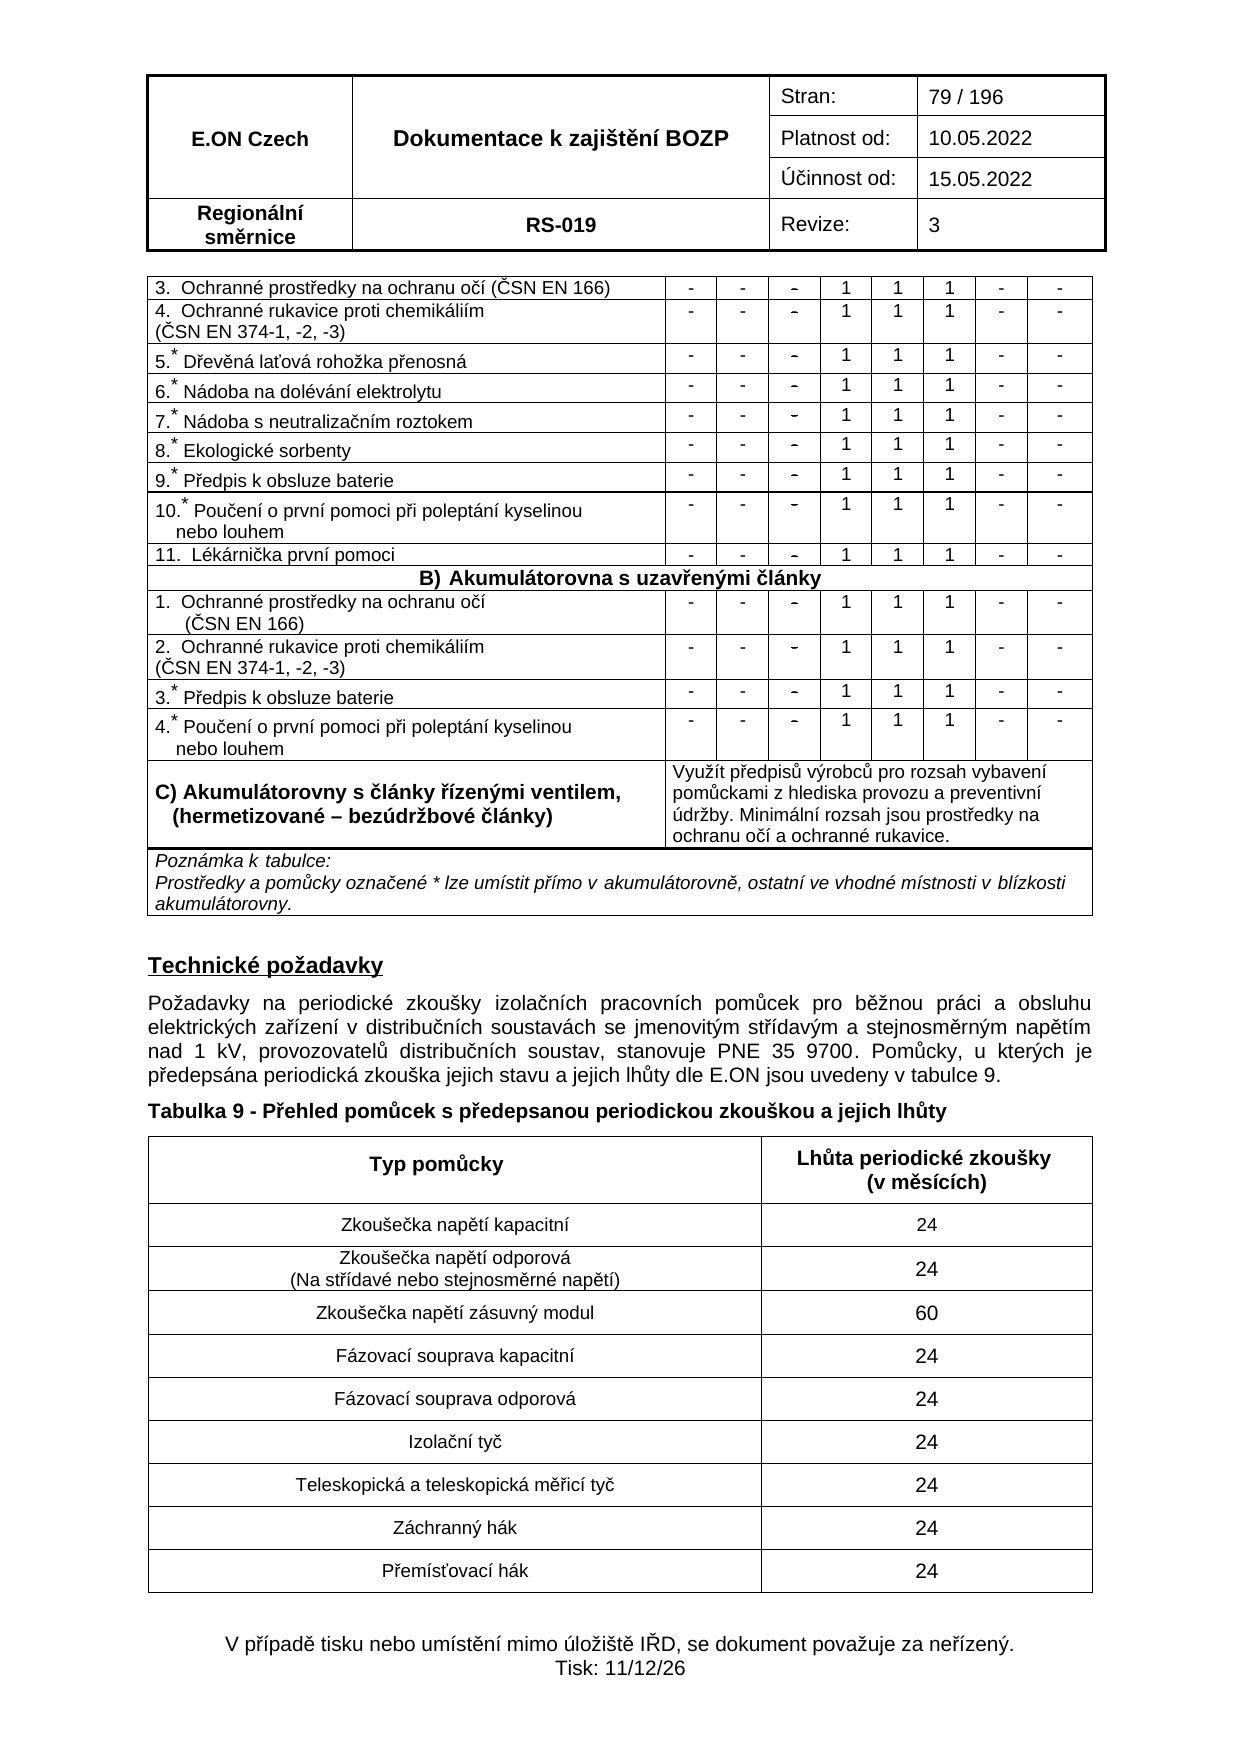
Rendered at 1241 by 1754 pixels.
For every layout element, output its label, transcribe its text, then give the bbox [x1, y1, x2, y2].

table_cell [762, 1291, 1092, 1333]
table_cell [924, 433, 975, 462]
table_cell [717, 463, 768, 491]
text Požadavky na periodické zkoušky izolačních pracovních pomůcek pro běžnou práci a obsluhu elektrických zařízení v distribučních soustavách se jmenovitým střídavým a stejnosměrným napětím nad 1 kV, provozovatelů distribučních soustav, stanovuje PNE 35 9700. Pomůcky, u kterých je předepsána periodická zkouška jejich stavu a jejich lhůty dle E.ON jsou uvedeny v tabulce 9. [148, 991, 1092, 1087]
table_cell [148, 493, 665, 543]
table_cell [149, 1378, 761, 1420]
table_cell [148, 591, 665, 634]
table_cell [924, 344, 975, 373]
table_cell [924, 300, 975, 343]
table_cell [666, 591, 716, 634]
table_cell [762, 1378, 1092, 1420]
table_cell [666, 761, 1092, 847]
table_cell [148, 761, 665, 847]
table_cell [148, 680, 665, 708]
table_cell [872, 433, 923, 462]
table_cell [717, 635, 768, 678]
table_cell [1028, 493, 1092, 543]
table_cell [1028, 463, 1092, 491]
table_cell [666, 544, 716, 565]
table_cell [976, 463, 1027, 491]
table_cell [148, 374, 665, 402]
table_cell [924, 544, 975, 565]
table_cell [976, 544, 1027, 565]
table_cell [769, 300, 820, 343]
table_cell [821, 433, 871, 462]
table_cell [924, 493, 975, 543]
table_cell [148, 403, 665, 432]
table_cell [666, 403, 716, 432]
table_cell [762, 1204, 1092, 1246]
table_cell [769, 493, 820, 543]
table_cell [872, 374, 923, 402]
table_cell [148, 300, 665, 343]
title Technické požadavky [148, 952, 1092, 978]
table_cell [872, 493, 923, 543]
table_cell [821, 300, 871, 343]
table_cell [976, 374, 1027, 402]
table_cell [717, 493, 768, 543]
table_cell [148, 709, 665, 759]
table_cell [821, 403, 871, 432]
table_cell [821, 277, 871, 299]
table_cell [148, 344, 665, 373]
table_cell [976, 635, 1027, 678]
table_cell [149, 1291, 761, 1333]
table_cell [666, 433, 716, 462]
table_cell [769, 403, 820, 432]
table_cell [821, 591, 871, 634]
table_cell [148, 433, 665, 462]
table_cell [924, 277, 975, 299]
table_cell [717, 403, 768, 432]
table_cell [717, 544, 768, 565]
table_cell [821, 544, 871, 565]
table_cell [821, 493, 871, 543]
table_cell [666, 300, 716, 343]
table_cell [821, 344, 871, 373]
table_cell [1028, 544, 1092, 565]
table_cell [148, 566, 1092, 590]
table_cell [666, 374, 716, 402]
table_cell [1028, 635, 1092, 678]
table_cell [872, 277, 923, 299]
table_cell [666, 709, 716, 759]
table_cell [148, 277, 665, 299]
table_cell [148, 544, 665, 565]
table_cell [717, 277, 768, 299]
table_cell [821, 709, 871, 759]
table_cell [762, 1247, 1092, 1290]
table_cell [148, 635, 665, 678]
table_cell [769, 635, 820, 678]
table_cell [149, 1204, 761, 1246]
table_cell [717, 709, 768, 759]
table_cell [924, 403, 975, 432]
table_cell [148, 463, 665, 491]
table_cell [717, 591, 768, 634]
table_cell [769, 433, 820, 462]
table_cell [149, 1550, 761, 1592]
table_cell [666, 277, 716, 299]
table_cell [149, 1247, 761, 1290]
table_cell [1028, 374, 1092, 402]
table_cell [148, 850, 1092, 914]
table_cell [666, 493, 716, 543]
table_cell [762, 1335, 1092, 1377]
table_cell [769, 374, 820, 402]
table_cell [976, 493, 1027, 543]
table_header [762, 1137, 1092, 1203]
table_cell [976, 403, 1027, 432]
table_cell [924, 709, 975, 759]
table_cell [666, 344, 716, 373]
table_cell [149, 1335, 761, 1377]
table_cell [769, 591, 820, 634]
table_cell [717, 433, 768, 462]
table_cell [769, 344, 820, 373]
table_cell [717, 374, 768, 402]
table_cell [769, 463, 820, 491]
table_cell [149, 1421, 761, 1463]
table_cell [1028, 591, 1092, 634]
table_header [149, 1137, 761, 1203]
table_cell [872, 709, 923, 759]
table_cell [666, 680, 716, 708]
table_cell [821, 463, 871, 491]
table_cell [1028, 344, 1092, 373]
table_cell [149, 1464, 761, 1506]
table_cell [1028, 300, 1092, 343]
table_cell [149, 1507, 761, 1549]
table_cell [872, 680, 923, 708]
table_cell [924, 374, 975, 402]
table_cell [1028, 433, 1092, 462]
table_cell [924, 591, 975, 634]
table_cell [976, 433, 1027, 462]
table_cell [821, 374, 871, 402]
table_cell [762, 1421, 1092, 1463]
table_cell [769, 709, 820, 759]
text Tabulka 9 - Přehled pomůcek s předepsanou periodickou zkouškou a jejich lhůty [148, 1099, 1092, 1123]
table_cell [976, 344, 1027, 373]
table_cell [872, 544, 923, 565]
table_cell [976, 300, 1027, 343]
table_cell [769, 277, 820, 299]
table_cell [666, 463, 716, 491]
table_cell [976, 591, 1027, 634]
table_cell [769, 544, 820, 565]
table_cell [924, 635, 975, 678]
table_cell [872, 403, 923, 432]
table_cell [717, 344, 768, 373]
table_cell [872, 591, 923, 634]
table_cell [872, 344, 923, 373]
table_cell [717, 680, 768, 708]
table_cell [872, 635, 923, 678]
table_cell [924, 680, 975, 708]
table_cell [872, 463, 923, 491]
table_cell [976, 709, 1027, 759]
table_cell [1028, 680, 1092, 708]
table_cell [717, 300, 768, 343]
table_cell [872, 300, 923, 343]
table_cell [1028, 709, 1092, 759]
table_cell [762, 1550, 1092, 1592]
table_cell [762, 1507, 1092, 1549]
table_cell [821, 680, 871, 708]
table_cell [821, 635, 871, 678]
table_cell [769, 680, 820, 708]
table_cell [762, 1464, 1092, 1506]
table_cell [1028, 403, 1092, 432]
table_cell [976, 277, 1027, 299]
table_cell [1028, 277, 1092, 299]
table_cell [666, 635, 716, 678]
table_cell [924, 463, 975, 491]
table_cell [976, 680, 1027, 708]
